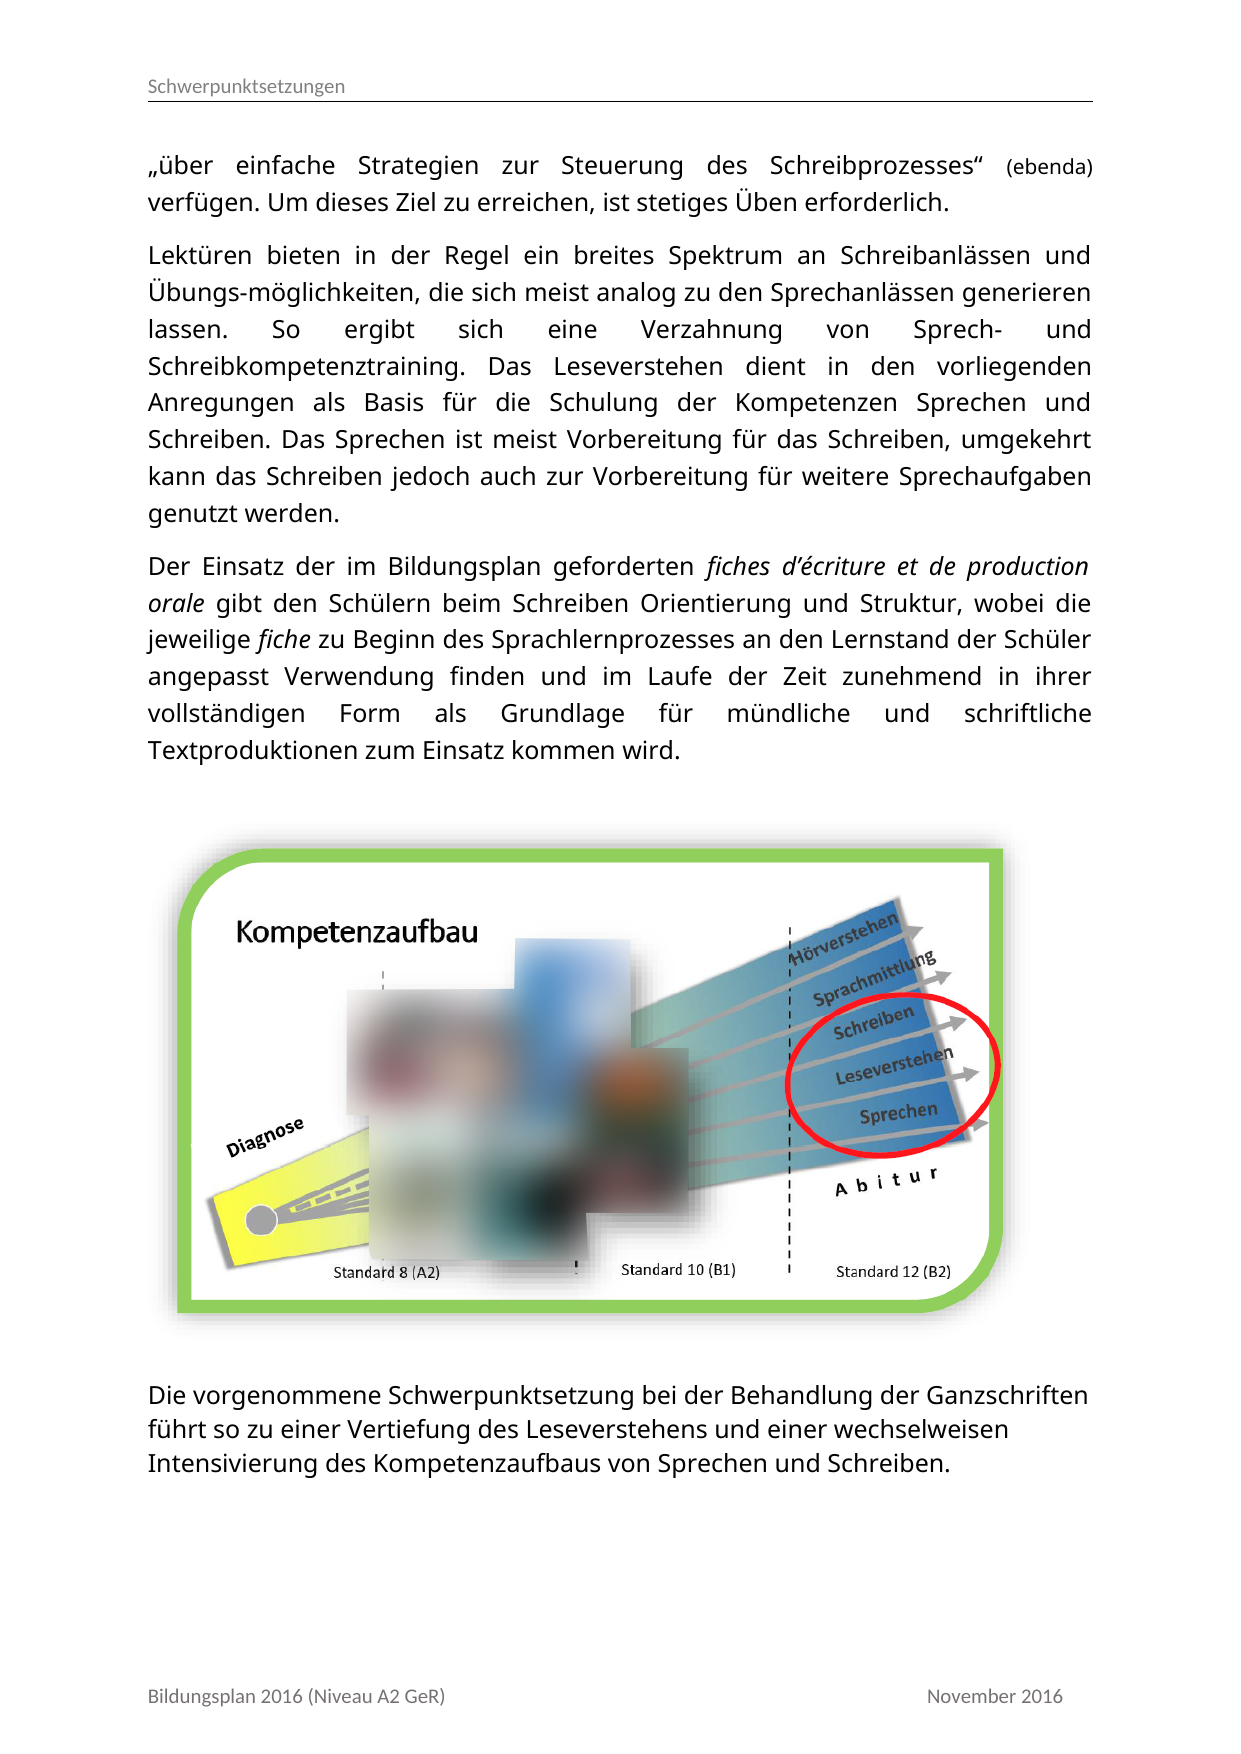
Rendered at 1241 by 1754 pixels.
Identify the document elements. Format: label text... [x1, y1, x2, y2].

picture [147, 820, 1034, 1344]
text Die vorgenommene Schwerpunktsetzung bei der Behandlung der Ganzschriften führt so zu einer Vertiefung des Leseverstehens und einer wechselweisen Intensivierung des Kompetenzaufbaus von Sprechen und Schreiben. [148, 1378, 1093, 1480]
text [148, 148, 1093, 218]
text Der Einsatz der im Bildungsplan geforderten fiches d’écriture et de production orale gibt den Schülern beim Schreiben Orientierung und Struktur, wobei die jeweilige fiche zu Beginn des Sprachlernprozesses an den Lernstand der Schüler angepasst Verwendung finden und im Laufe der Zeit zunehmend in ihrer vollständigen Form als Grundlage für mündliche und schriftliche Textproduktionen zum Einsatz kommen wird. [148, 549, 1093, 767]
text Lektüren bieten in der Regel ein breites Spektrum an Schreibanlässen und Übungs-möglichkeiten, die sich meist analog zu den Sprechanlässen generieren lassen. So ergibt sich eine Verzahnung von Sprech- und Schreibkompetenztraining. Das Leseverstehen dient in den vorliegenden Anregungen als Basis für die Schulung der Kompetenzen Sprechen und Schreiben. Das Sprechen ist meist Vorbereitung für das Schreiben, umgekehrt kann das Schreiben jedoch auch zur Vorbereitung für weitere Sprechaufgaben genutzt werden. [148, 238, 1093, 529]
